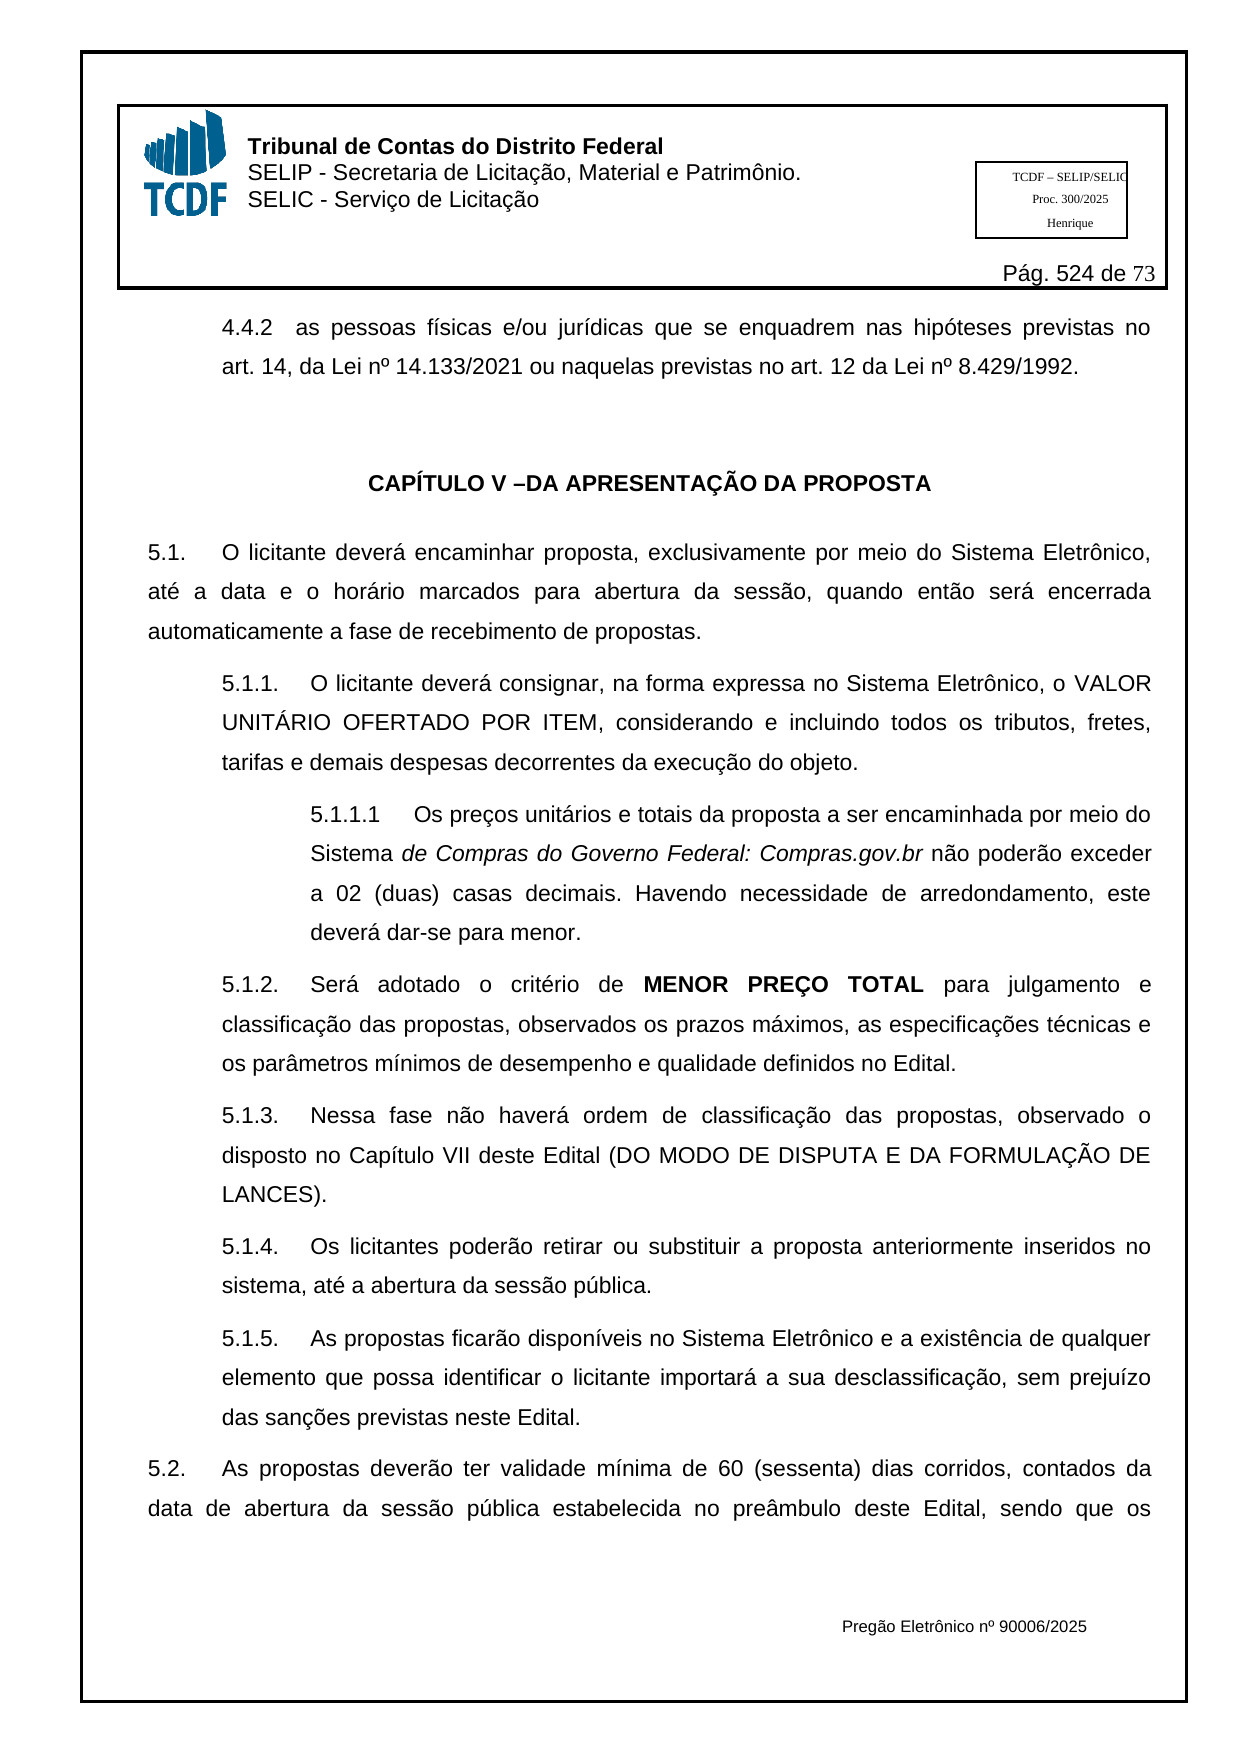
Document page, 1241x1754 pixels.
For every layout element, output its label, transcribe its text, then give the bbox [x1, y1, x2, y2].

text 5.1.2. Será adotado o critério de MENOR PREÇO TOTAL para julgamento e classificação das propostas, observados os prazos máximos, as especificações técnicas e os parâmetros mínimos de desempenho e qualidade definidos no Edital. [222, 971, 1152, 1076]
text 5.1.5. As propostas ficarão disponíveis no Sistema Eletrônico e a existência de qualquer elemento que possa identificar o licitante importará a sua desclassificação, sem prejuízo das sanções previstas neste Edital. [222, 1324, 1152, 1430]
text 5.1.1. O licitante deverá consignar, na forma expressa no Sistema Eletrônico, o VALOR UNITÁRIO OFERTADO POR ITEM, considerando e incluindo todos os tributos, fretes, tarifas e demais despesas decorrentes da execução do objeto. [222, 670, 1152, 775]
text 4.4.2 as pessoas físicas e/ou jurídicas que se enquadrem nas hipóteses previstas no art. 14, da Lei nº 14.133/2021 ou naquelas previstas no art. 12 da Lei nº 8.429/1992. [222, 313, 1152, 379]
picture [129, 107, 241, 218]
text CAPÍTULO v –DA APRESENTAÇÃO DA PROPOSTA [148, 470, 1152, 497]
text 5.1. O licitante deverá encaminhar proposta, exclusivamente por meio do Sistema Eletrônico, até a data e o horário marcados para abertura da sessão, quando então será encerrada automaticamente a fase de recebimento de propostas. [148, 539, 1152, 644]
text 5.1.3. Nessa fase não haverá ordem de classificação das propostas, observado o disposto no Capítulo VII deste Edital (DO MODO DE DISPUTA E DA FORMULAÇÃO DE LANCES). [222, 1102, 1152, 1207]
text 5.1.1.1 Os preços unitários e totais da proposta a ser encaminhada por meio do Sistema de Compras do Governo Federal: Compras.gov.br não poderão exceder a 02 (duas) casas decimais. Havendo necessidade de arredondamento, este deverá dar-se para menor. [310, 801, 1152, 946]
text 5.1.4. Os licitantes poderão retirar ou substituir a proposta anteriormente inseridos no sistema, até a abertura da sessão pública. [222, 1233, 1152, 1299]
